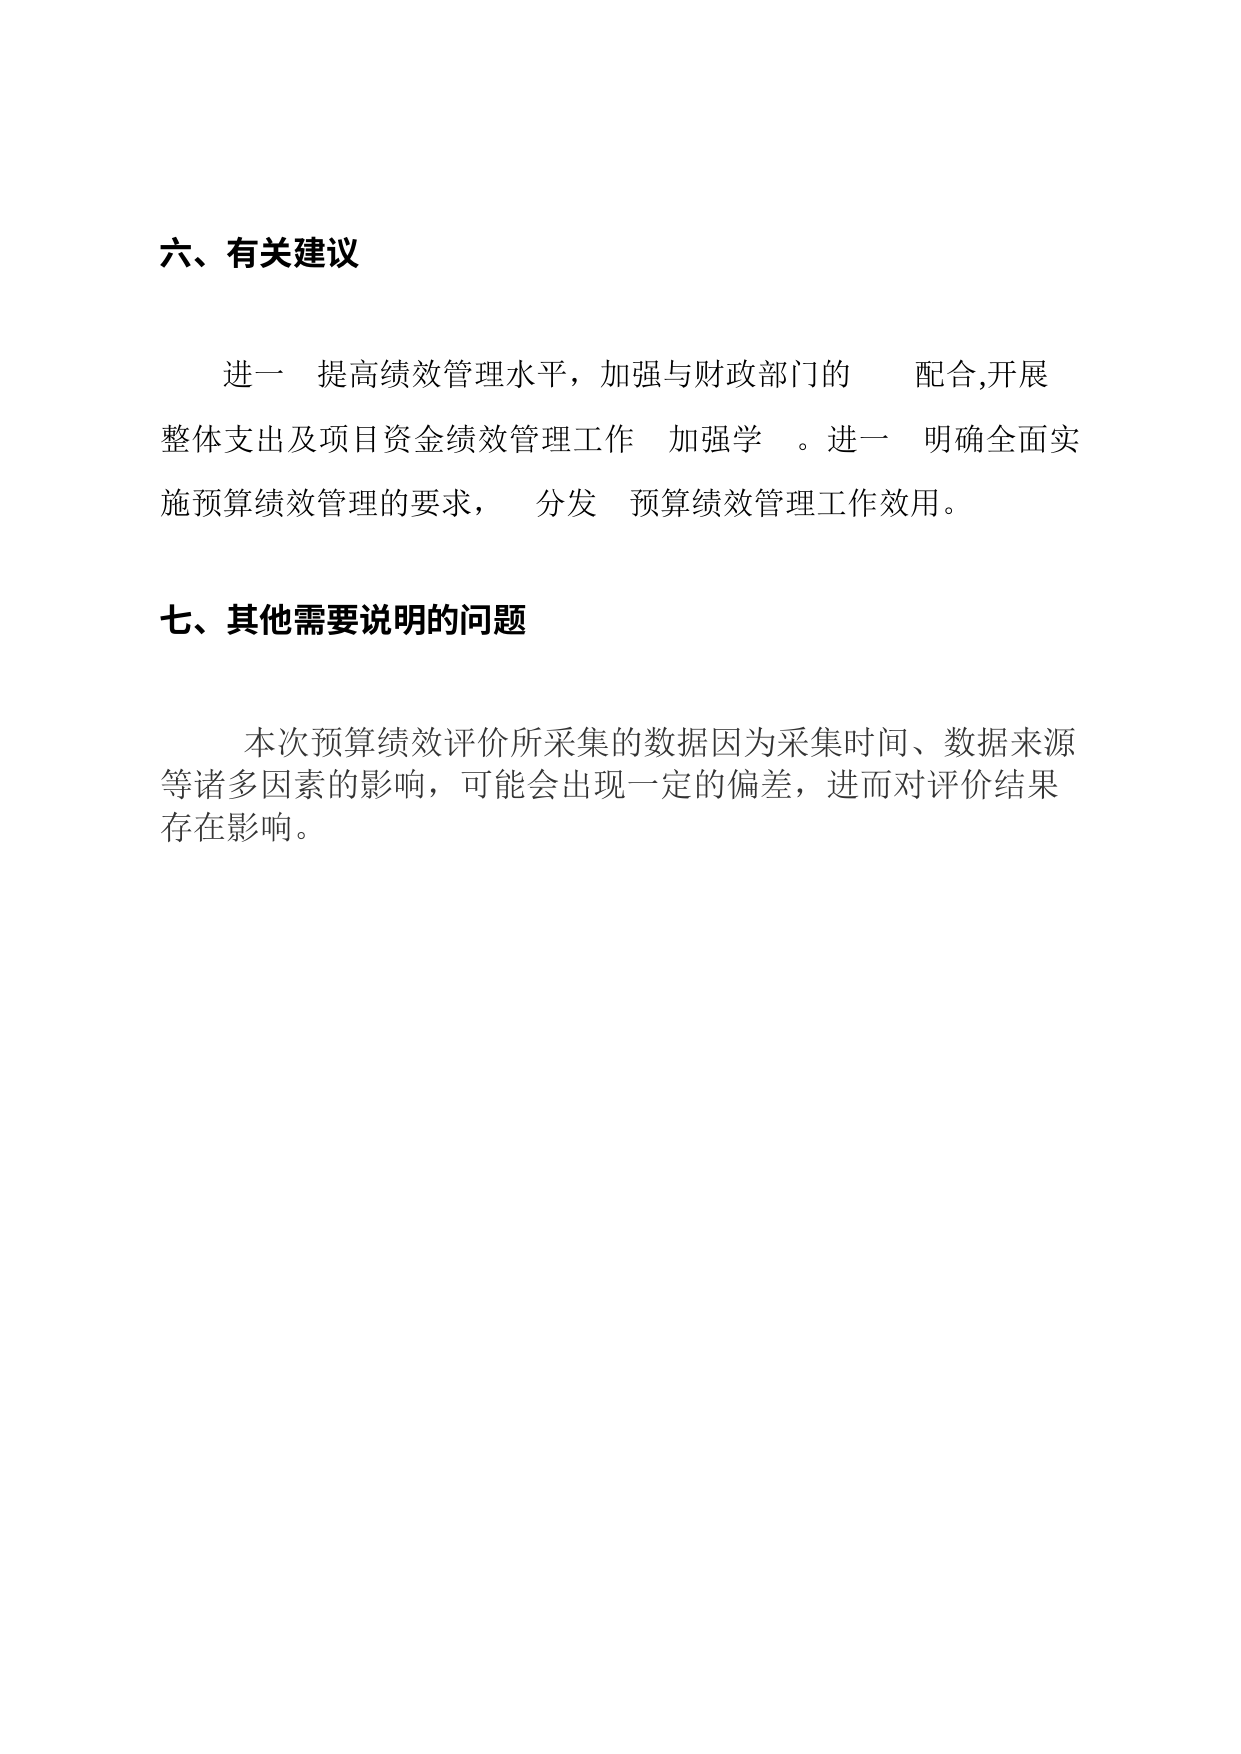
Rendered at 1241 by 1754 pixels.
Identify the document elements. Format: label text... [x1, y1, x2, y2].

text 本次预算绩效评价所采集的数据因为采集时间、数据来源等诸多因素的影响，可能会出现一定的偏差，进而对评价结果存在影响。 [159, 719, 1081, 846]
subtitle 七、其他需要说明的问题 [159, 575, 1081, 660]
subtitle 有关建议 [159, 209, 1081, 294]
text 进一步提高绩效管理水平，加强与财政部门的紧密配合,开展好整体支出及项目资金绩效管理工作；加强学习。进一步明确全面实施预算绩效管理的要求，充分发挥预算绩效管理工作效用。 [159, 352, 1081, 522]
